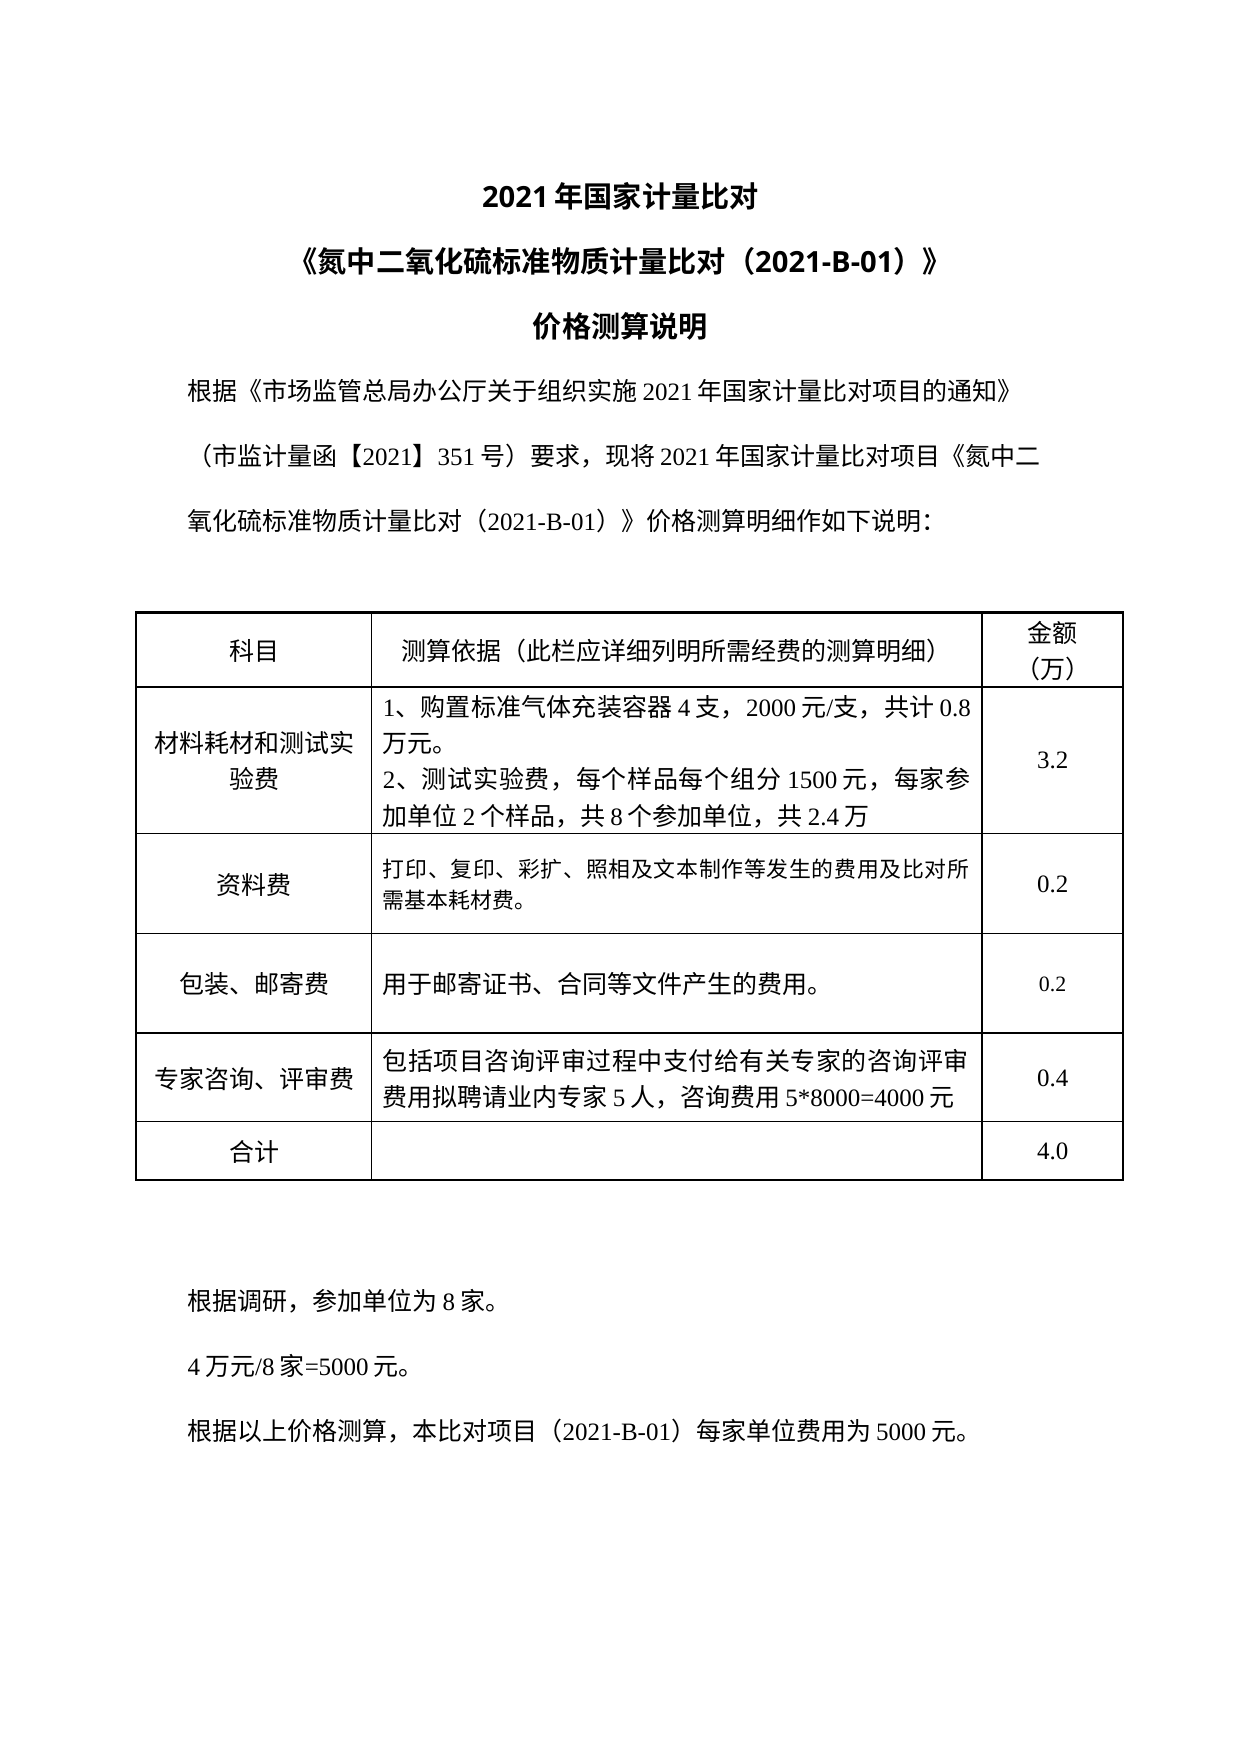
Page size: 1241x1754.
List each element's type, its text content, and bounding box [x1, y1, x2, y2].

table_cell 4.0 [983, 1122, 1122, 1179]
text 4万元/8家=5000元。 [187, 1332, 1053, 1397]
text 根据以上价格测算，本比对项目（2021-B-01）每家单位费用为5000元。 [187, 1397, 1053, 1462]
table_cell 0.2 [983, 834, 1122, 932]
table_cell 3.2 [983, 688, 1122, 832]
table_cell 0.4 [983, 1034, 1122, 1121]
text 价格测算说明 [187, 292, 1053, 357]
table_cell 打印、复印、彩扩、照相及文本制作等发生的费用及比对所需基本耗材费。 [372, 834, 981, 932]
table_cell 资料费 [137, 834, 371, 932]
text 根据调研，参加单位为8家。 [187, 1267, 1053, 1332]
table_cell 包装、邮寄费 [137, 934, 371, 1032]
table_header 测算依据（此栏应详细列明所需经费的测算明细） [372, 614, 981, 686]
text 2021年国家计量比对 [187, 162, 1053, 227]
table_cell [372, 1122, 981, 1179]
table_cell 专家咨询、评审费 [137, 1034, 371, 1121]
table_header 金额（万） [983, 614, 1122, 686]
table_cell 0.2 [983, 934, 1122, 1032]
text 根据《市场监管总局办公厅关于组织实施2021年国家计量比对项目的通知》（市监计量函【2021】351号）要求，现将2021年国家计量比对项目《氮中二氧化硫标准物质计量比对（2021-B-01）》价格测算明细作如下说明： [187, 357, 1053, 552]
table_cell 合计 [137, 1122, 371, 1179]
text 《氮中二氧化硫标准物质计量比对（2021-B-01）》 [187, 227, 1053, 292]
table_header 科目 [137, 614, 371, 686]
table_cell 1、购置标准气体充装容器4支，2000元/支，共计0.8万元。 2、测试实验费，每个样品每个组分1500元，每家参加单位2个样品，共8个参加单位，共2.4万 [372, 688, 981, 832]
table_cell 包括项目咨询评审过程中支付给有关专家的咨询评审费用拟聘请业内专家5人，咨询费用5*8000=4000元 [372, 1034, 981, 1121]
table_cell 材料耗材和测试实验费 [137, 688, 371, 832]
table_cell 用于邮寄证书、合同等文件产生的费用。 [372, 934, 981, 1032]
